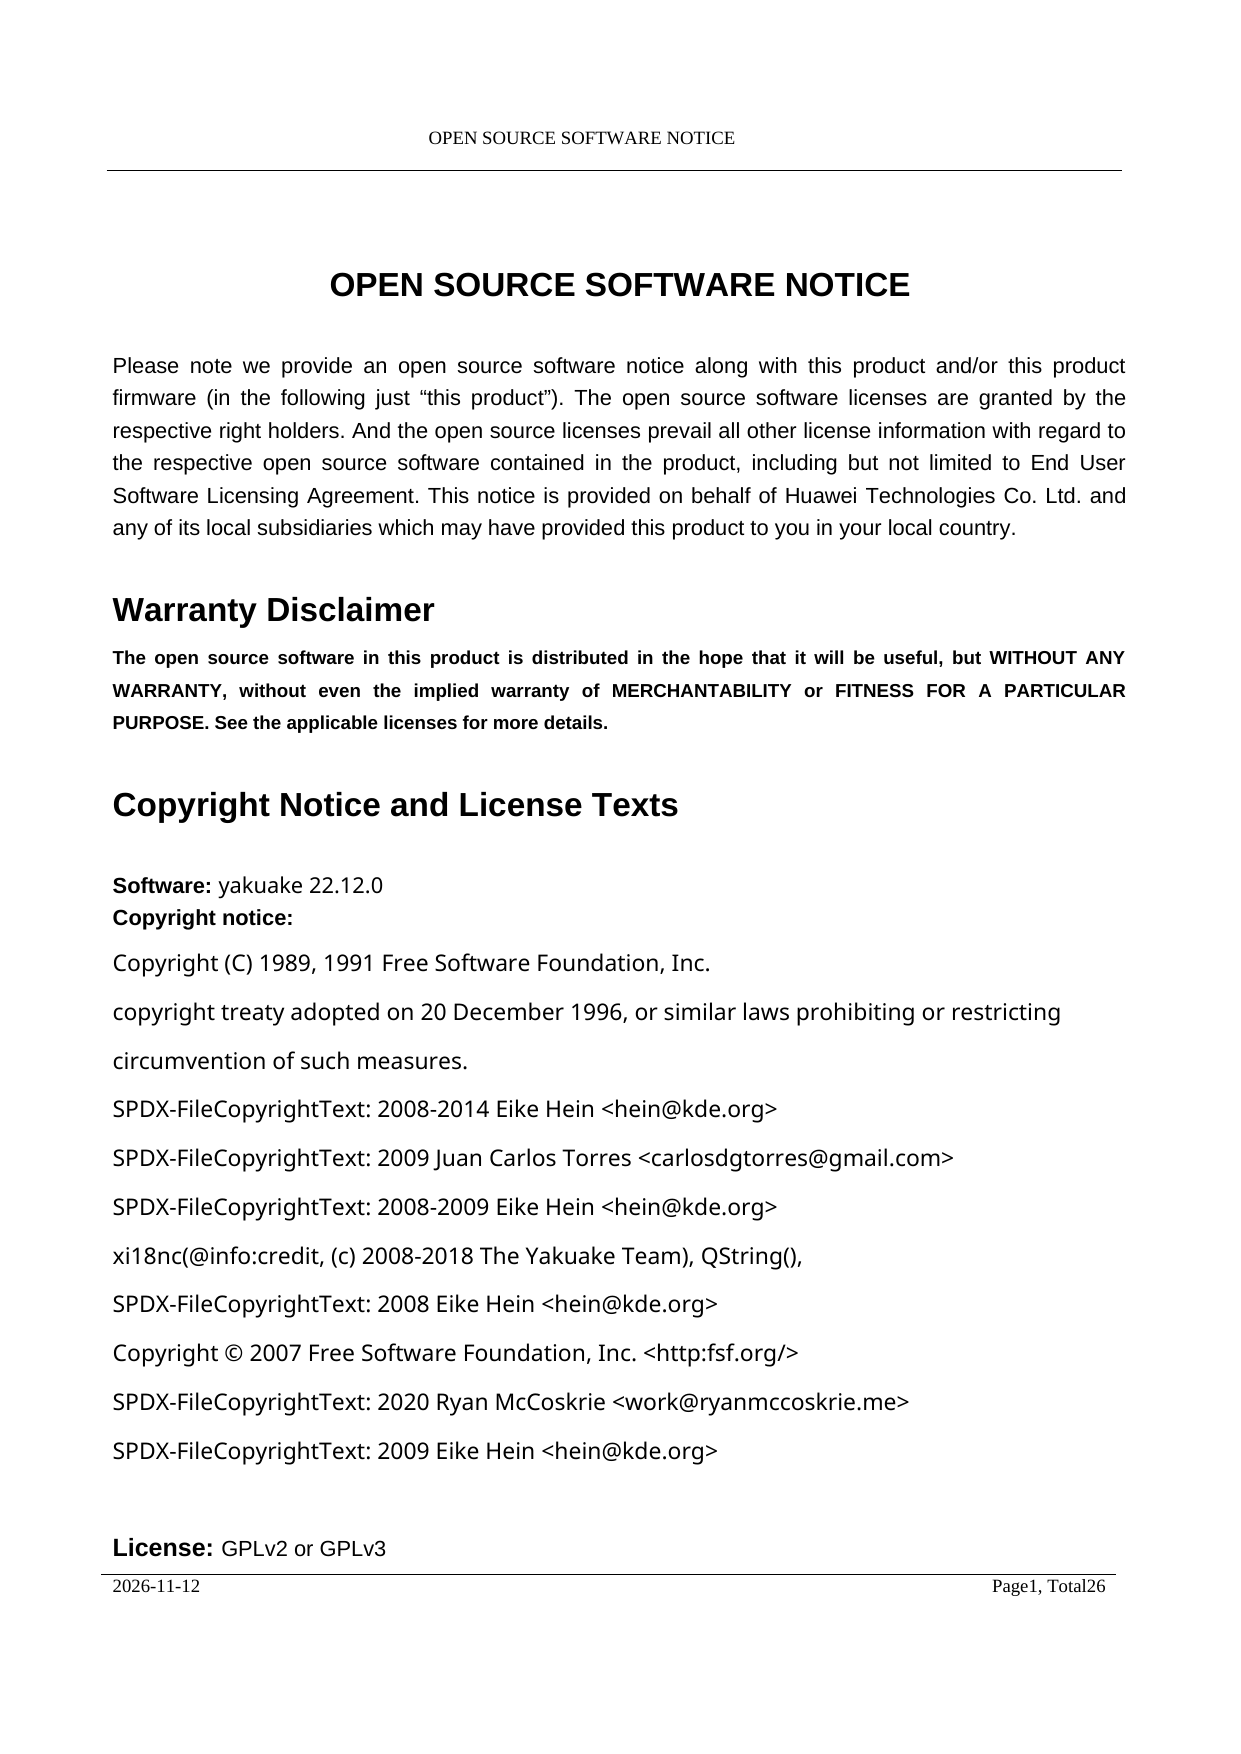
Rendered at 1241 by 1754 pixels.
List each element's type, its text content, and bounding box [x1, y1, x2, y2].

text Copyright notice: [112, 901, 1128, 934]
text License: GPLv2 or GPLv3 [112, 1532, 1128, 1564]
text Software: yakuake 22.12.0 [112, 869, 1128, 901]
text Please note we provide an open source software notice along with this product and/or this product firmware (in the following just “this product”). The open source software licenses are granted by the respective right holders. And the open source licenses prevail all other license information with regard to the respective open source software contained in the product, including but not limited to End User Software Licensing Agreement. This notice is provided on behalf of Huawei Technologies Co. Ltd. and any of its local subsidiaries which may have provided this product to you in your local country. [112, 349, 1128, 544]
text Copyright (C) 1989, 1991 Free Software Foundation, Inc. copyright treaty adopted on 20 December 1996, or similar laws prohibiting or restricting circumvention of such measures. SPDX-FileCopyrightText: 2008-2014 Eike Hein <hein@kde.org> SPDX-FileCopyrightText: 2009 Juan Carlos Torres <carlosdgtorres@gmail.com> SPDX-FileCopyrightText: 2008-2009 Eike Hein <hein@kde.org> xi18nc(@info:credit, (c) 2008-2018 The Yakuake Team), QString(), SPDX-FileCopyrightText: 2008 Eike Hein <hein@kde.org> Copyright © 2007 Free Software Foundation, Inc. <http:fsf.org/> SPDX-FileCopyrightText: 2020 Ryan McCoskrie <work@ryanmccoskrie.me> SPDX-FileCopyrightText: 2009 Eike Hein <hein@kde.org> [112, 947, 1128, 1515]
text The open source software in this product is distributed in the hope that it will be useful, but WITHOUT ANY WARRANTY, without even the implied warranty of MERCHANTABILITY or FITNESS FOR A PARTICULAR PURPOSE. See the applicable licenses for more details. [112, 641, 1128, 739]
text Warranty Disclaimer [112, 576, 1128, 641]
text OPEN SOURCE SOFTWARE NOTICE [112, 251, 1128, 316]
text Copyright Notice and License Texts [112, 771, 1128, 836]
